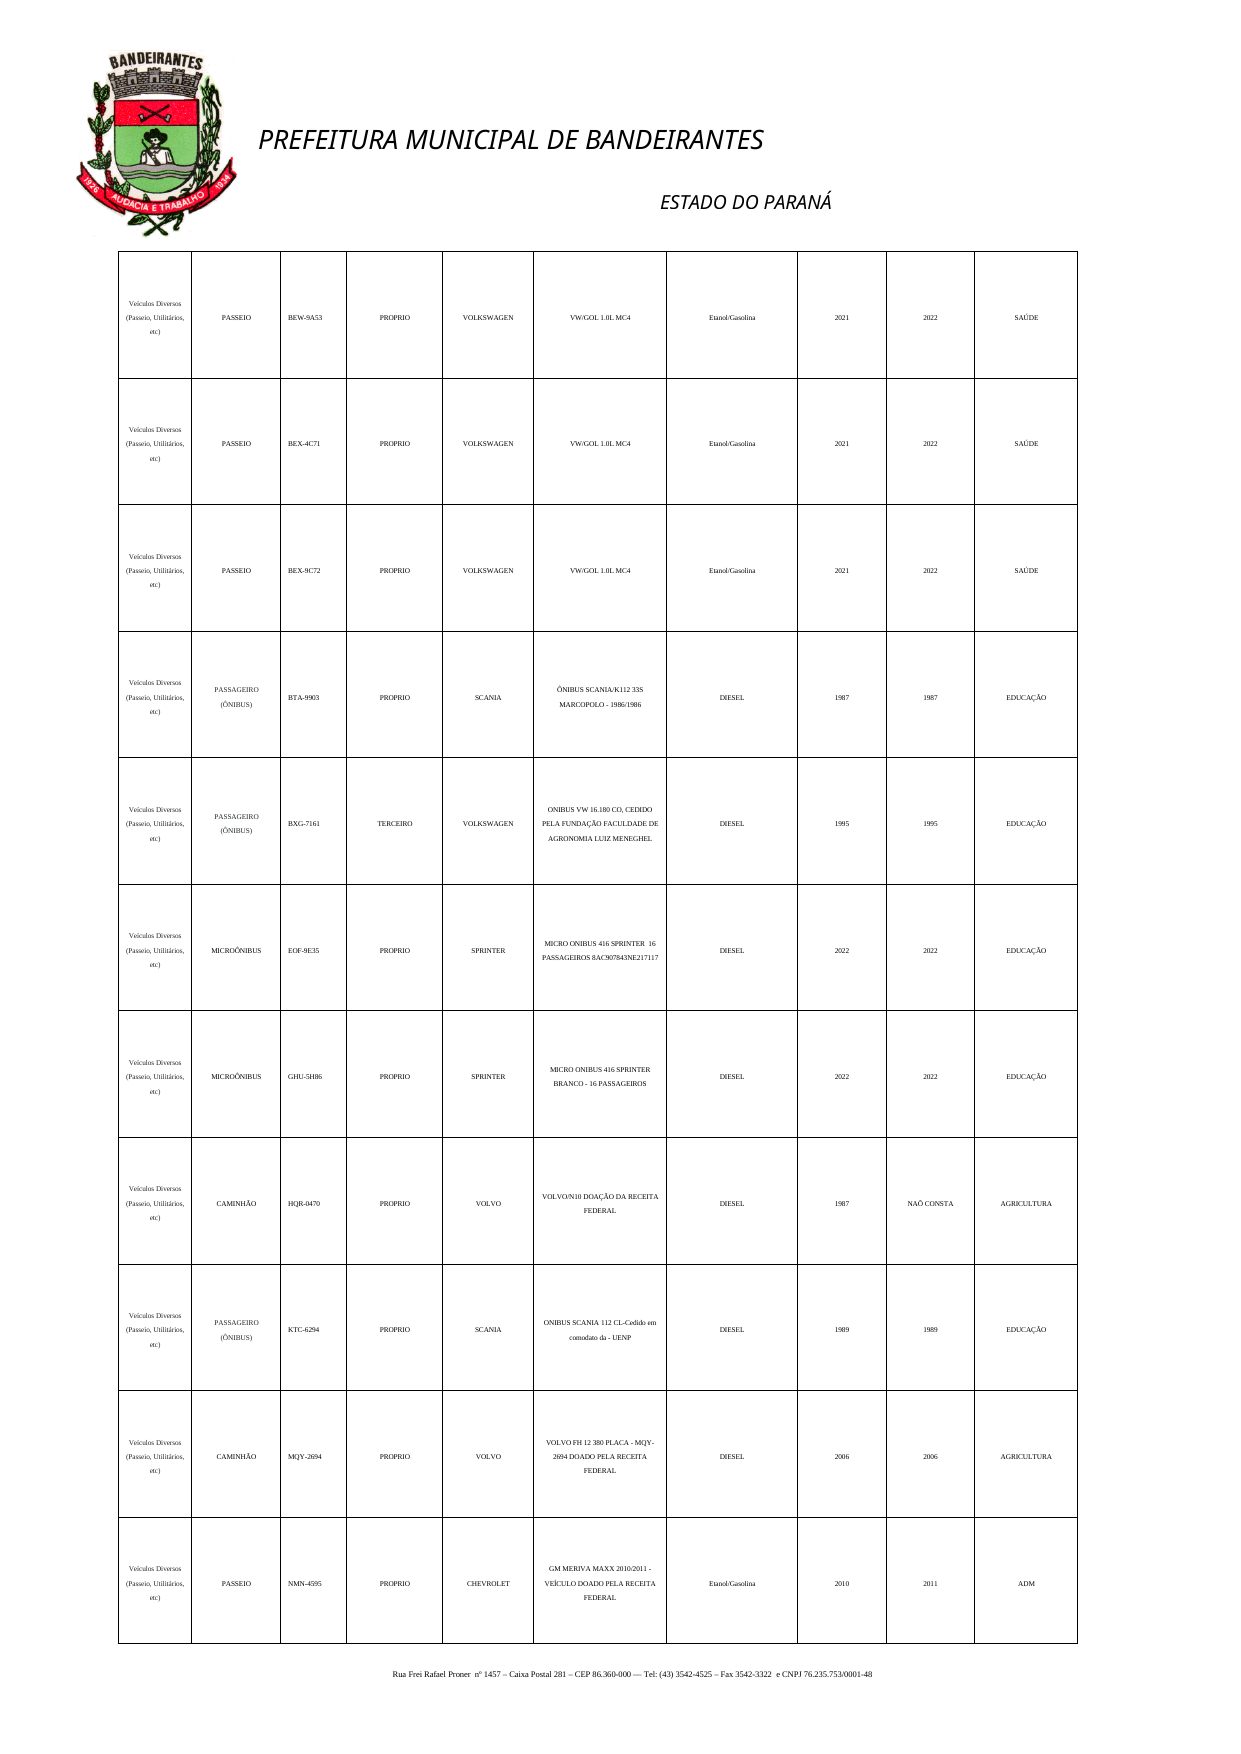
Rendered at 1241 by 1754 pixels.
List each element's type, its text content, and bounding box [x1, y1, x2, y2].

table_cell PASSEIO [192, 505, 280, 631]
table_cell PROPRIO [347, 252, 442, 378]
table_cell Etanol/Gasolina [667, 1518, 797, 1643]
table_cell 2011 [887, 1518, 974, 1643]
table_cell MICROÔNIBUS [192, 885, 280, 1010]
table_cell VW/GOL 1.0L MC4 [534, 379, 666, 504]
table_cell 2006 [887, 1391, 974, 1517]
table_cell Veículos Diversos (Passeio, Utilitários, etc) [119, 505, 191, 631]
table_cell 2021 [798, 252, 886, 378]
table_cell 1989 [798, 1265, 886, 1390]
table_cell Veículos Diversos (Passeio, Utilitários, etc) [119, 885, 191, 1010]
table_cell PROPRIO [347, 885, 442, 1010]
table_cell 2022 [887, 379, 974, 504]
table_cell Veículos Diversos (Passeio, Utilitários, etc) [119, 252, 191, 378]
table_cell DIESEL [667, 632, 797, 757]
table_cell VOLVO [443, 1391, 533, 1517]
table_cell VOLVO [443, 1138, 533, 1263]
table_cell PROPRIO [347, 1518, 442, 1643]
table_cell VW/GOL 1.0L MC4 [534, 252, 666, 378]
table_cell Veículos Diversos (Passeio, Utilitários, etc) [119, 1391, 191, 1517]
table_cell 1987 [887, 632, 974, 757]
table_cell BEX-9C72 [281, 505, 346, 631]
table_cell PROPRIO [347, 1265, 442, 1390]
table_cell PASSEIO [192, 252, 280, 378]
table_cell 2022 [798, 1011, 886, 1137]
table_cell CAMINHÃO [192, 1138, 280, 1263]
table_cell Etanol/Gasolina [667, 252, 797, 378]
table_cell AGRICULTURA [975, 1138, 1077, 1263]
table_cell 2022 [887, 505, 974, 631]
table_cell DIESEL [667, 1265, 797, 1390]
table_cell SCANIA [443, 632, 533, 757]
table_cell MICRO ONIBUS 416 SPRINTER 16 PASSAGEIROS 8AC907843NE217117 [534, 885, 666, 1010]
table_cell PROPRIO [347, 379, 442, 504]
table_cell 1995 [798, 758, 886, 884]
table_cell Etanol/Gasolina [667, 505, 797, 631]
table_cell Veículos Diversos (Passeio, Utilitários, etc) [119, 379, 191, 504]
table_cell ADM [975, 1518, 1077, 1643]
table_cell PASSAGEIRO (ÔNIBUS) [192, 758, 280, 884]
table_cell 1987 [798, 1138, 886, 1263]
table_cell PROPRIO [347, 632, 442, 757]
table_cell GM MERIVA MAXX 2010/2011 - VEÍCULO DOADO PELA RECEITA FEDERAL [534, 1518, 666, 1643]
table_cell 2022 [887, 252, 974, 378]
table_cell BEX-4C71 [281, 379, 346, 504]
table_cell GHU-5H86 [281, 1011, 346, 1137]
picture [74, 50, 239, 246]
table_cell ÔNIBUS SCANIA/K112 33S MARCOPOLO - 1986/1986 [534, 632, 666, 757]
table_cell SAÚDE [975, 379, 1077, 504]
table_cell CAMINHÃO [192, 1391, 280, 1517]
table_cell DIESEL [667, 885, 797, 1010]
table_cell EOF-9E35 [281, 885, 346, 1010]
table_cell VOLVO/N10 DOAÇÃO DA RECEITA FEDERAL [534, 1138, 666, 1263]
table_cell VOLKSWAGEN [443, 758, 533, 884]
table_cell KTC-6294 [281, 1265, 346, 1390]
table_cell 2022 [887, 1011, 974, 1137]
table_cell DIESEL [667, 1138, 797, 1263]
table_cell SAÚDE [975, 505, 1077, 631]
table_cell ONIBUS SCANIA 112 CL-Cedido em comodato da - UENP [534, 1265, 666, 1390]
table_cell MQY-2694 [281, 1391, 346, 1517]
table_cell VOLKSWAGEN [443, 252, 533, 378]
table_cell PASSEIO [192, 1518, 280, 1643]
table_cell SAÚDE [975, 252, 1077, 378]
table_cell 2022 [798, 885, 886, 1010]
table_cell BEW-9A53 [281, 252, 346, 378]
table_cell EDUCAÇÃO [975, 1265, 1077, 1390]
table_cell EDUCAÇÃO [975, 632, 1077, 757]
table_cell EDUCAÇÃO [975, 758, 1077, 884]
table_cell 1987 [798, 632, 886, 757]
table_cell Veículos Diversos (Passeio, Utilitários, etc) [119, 758, 191, 884]
table_cell 2006 [798, 1391, 886, 1517]
table_cell MICROÔNIBUS [192, 1011, 280, 1137]
table_cell EDUCAÇÃO [975, 1011, 1077, 1137]
table_cell PASSAGEIRO (ÔNIBUS) [192, 632, 280, 757]
table_cell VW/GOL 1.0L MC4 [534, 505, 666, 631]
table_cell Etanol/Gasolina [667, 379, 797, 504]
table_cell PASSAGEIRO (ÔNIBUS) [192, 1265, 280, 1390]
table_cell PROPRIO [347, 1011, 442, 1137]
table_cell ONIBUS VW 16.180 CO, CEDIDO PELA FUNDAÇÃO FACULDADE DE AGRONOMIA LUIZ MENEGHEL [534, 758, 666, 884]
table_cell 2021 [798, 505, 886, 631]
table_cell Veículos Diversos (Passeio, Utilitários, etc) [119, 1138, 191, 1263]
table_cell PROPRIO [347, 1138, 442, 1263]
table_cell Veículos Diversos (Passeio, Utilitários, etc) [119, 632, 191, 757]
table_cell NAÕ CONSTA [887, 1138, 974, 1263]
table_cell SCANIA [443, 1265, 533, 1390]
table_cell HQR-0470 [281, 1138, 346, 1263]
table_cell Veículos Diversos (Passeio, Utilitários, etc) [119, 1518, 191, 1643]
table_cell Veículos Diversos (Passeio, Utilitários, etc) [119, 1265, 191, 1390]
table_cell 1989 [887, 1265, 974, 1390]
table_cell 1995 [887, 758, 974, 884]
table_cell SPRINTER [443, 885, 533, 1010]
table_cell 2010 [798, 1518, 886, 1643]
table_cell CHEVROLET [443, 1518, 533, 1643]
table_cell EDUCAÇÃO [975, 885, 1077, 1010]
table_cell PASSEIO [192, 379, 280, 504]
table_cell DIESEL [667, 1011, 797, 1137]
table_cell VOLVO FH 12 380 PLACA - MQY-2694 DOADO PELA RECEITA FEDERAL [534, 1391, 666, 1517]
table_cell DIESEL [667, 1391, 797, 1517]
table_cell 2021 [798, 379, 886, 504]
table_cell SPRINTER [443, 1011, 533, 1137]
table_cell VOLKSWAGEN [443, 379, 533, 504]
table_cell PROPRIO [347, 1391, 442, 1517]
table_cell BTA-9903 [281, 632, 346, 757]
table_cell DIESEL [667, 758, 797, 884]
table_cell PROPRIO [347, 505, 442, 631]
table_cell MICRO ONIBUS 416 SPRINTER BRANCO - 16 PASSAGEIROS [534, 1011, 666, 1137]
table_cell AGRICULTURA [975, 1391, 1077, 1517]
table_cell NMN-4595 [281, 1518, 346, 1643]
table_cell Veículos Diversos (Passeio, Utilitários, etc) [119, 1011, 191, 1137]
table_cell 2022 [887, 885, 974, 1010]
table_cell TERCEIRO [347, 758, 442, 884]
table_cell BXG-7161 [281, 758, 346, 884]
table_cell VOLKSWAGEN [443, 505, 533, 631]
